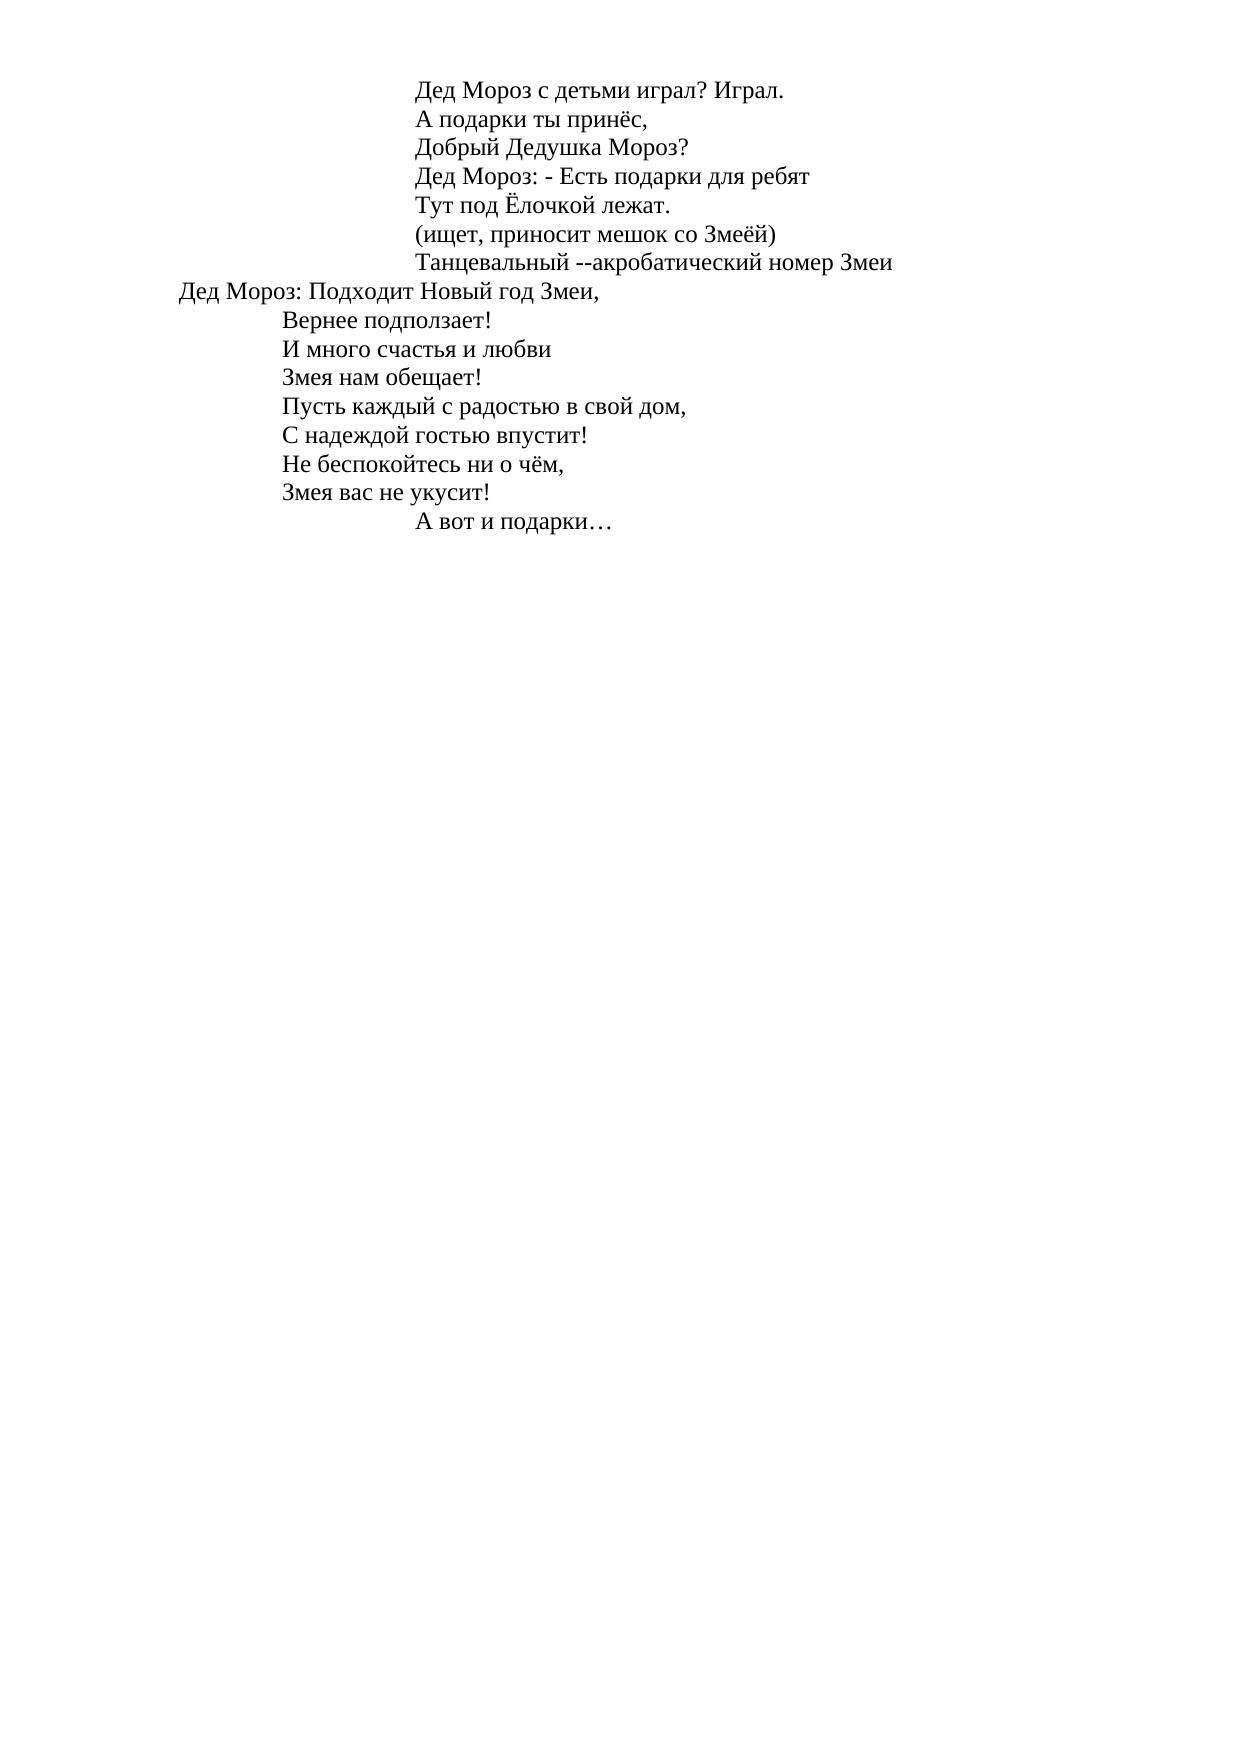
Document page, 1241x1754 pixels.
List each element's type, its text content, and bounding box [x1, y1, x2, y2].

text Дед Мороз с детьми играл? Играл. [75, 75, 1165, 104]
text Тут под Ёлочкой лежат. [75, 190, 1165, 219]
text Дед Мороз: Подходит Новый год Змеи, Вернее подползает! И много счастья и любви Змея нам обещает! Пусть каждый с радостью в свой дом, С надеждой гостью впустит! Не беспокойтесь ни о чём, Змея вас не укусит! [178, 276, 1165, 506]
text Добрый Дедушка Мороз? [75, 132, 1165, 161]
text А подарки ты принёс, [75, 104, 1165, 132]
text Дед Мороз: - Есть подарки для ребят [75, 161, 1165, 190]
text Танцевальный --акробатический номер Змеи [75, 247, 1165, 276]
text (ищет, приносит мешок со Змеёй) [75, 219, 1165, 247]
text А вот и подарки… [75, 506, 1165, 535]
